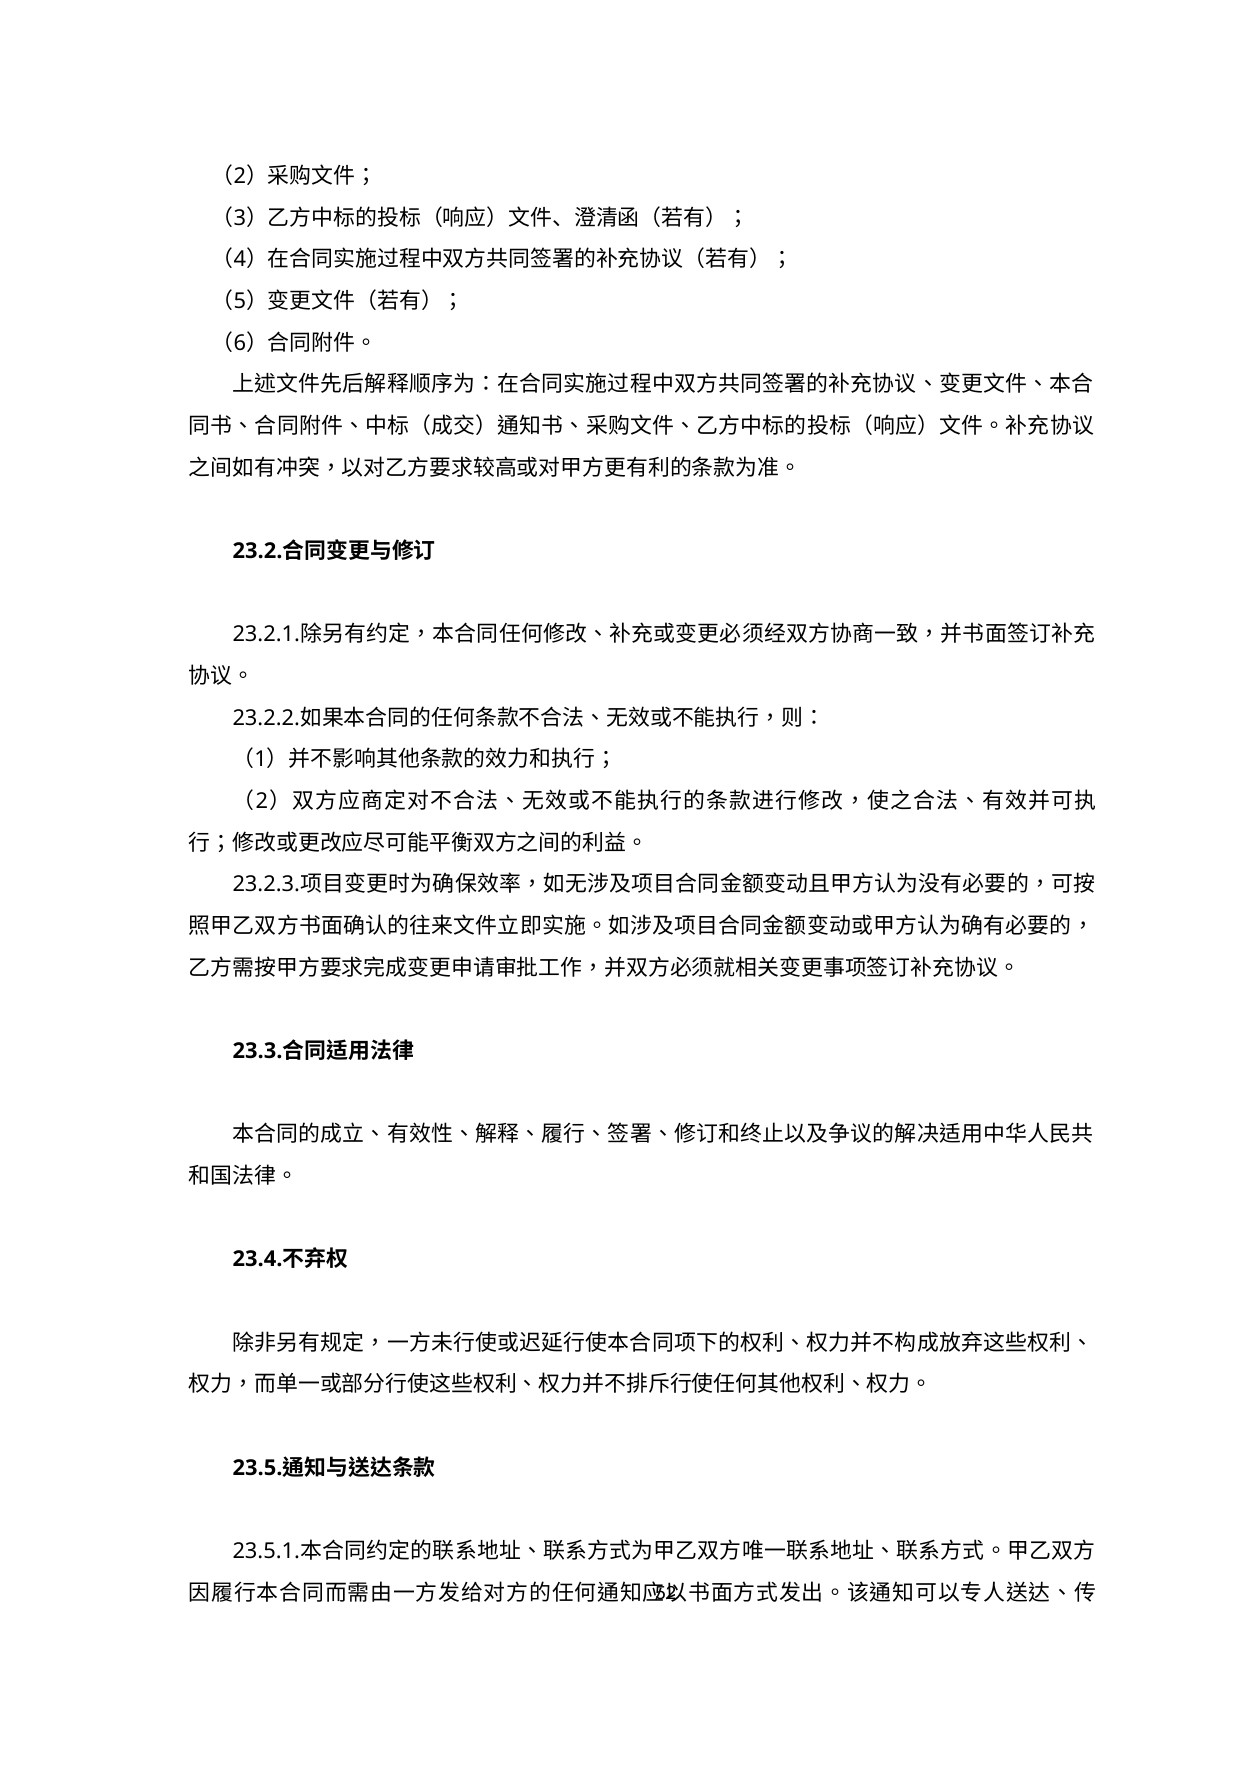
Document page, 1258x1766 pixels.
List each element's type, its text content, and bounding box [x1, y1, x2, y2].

text 23.5.通知与送达条款 [188, 1442, 1096, 1483]
text 23.3.合同适用法律 [188, 1025, 1096, 1067]
text 23.4.不弃权 [188, 1233, 1096, 1275]
text 23.2.1.除另有约定，本合同任何修改、补充或变更必须经双方协商一致，并书面签订补充协议。 [188, 608, 1096, 692]
text （6）合同附件。 [188, 317, 1096, 358]
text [188, 1525, 1096, 1608]
text （5）变更文件（若有）； [188, 275, 1096, 317]
text （2）双方应商定对不合法、无效或不能执行的条款进行修改，使之合法、有效并可执行；修改或更改应尽可能平衡双方之间的利益。 [188, 775, 1096, 858]
text 23.2.合同变更与修订 [188, 525, 1096, 567]
text （3）乙方中标的投标（响应）文件、澄清函（若有）； [188, 192, 1096, 233]
text 本合同的成立、有效性、解释、履行、签署、修订和终止以及争议的解决适用中华人民共和国法律。 [188, 1108, 1096, 1192]
text 除非另有规定，一方未行使或迟延行使本合同项下的权利、权力并不构成放弃这些权利、权力，而单一或部分行使这些权利、权力并不排斥行使任何其他权利、权力。 [188, 1317, 1096, 1400]
text 23.2.3.项目变更时为确保效率，如无涉及项目合同金额变动且甲方认为没有必要的，可按照甲乙双方书面确认的往来文件立即实施。如涉及项目合同金额变动或甲方认为确有必要的，乙方需按甲方要求完成变更申请审批工作，并双方必须就相关变更事项签订补充协议。 [188, 858, 1096, 983]
text （4）在合同实施过程中双方共同签署的补充协议（若有）； [188, 233, 1096, 275]
text （1）并不影响其他条款的效力和执行； [188, 733, 1096, 775]
text 上述文件先后解释顺序为：在合同实施过程中双方共同签署的补充协议、变更文件、本合同书、合同附件、中标（成交）通知书、采购文件、乙方中标的投标（响应）文件。补充协议之间如有冲突，以对乙方要求较高或对甲方更有利的条款为准。 [188, 358, 1096, 483]
text （2）采购文件； [188, 150, 1096, 192]
text 23.2.2.如果本合同的任何条款不合法、无效或不能执行，则： [188, 692, 1096, 733]
